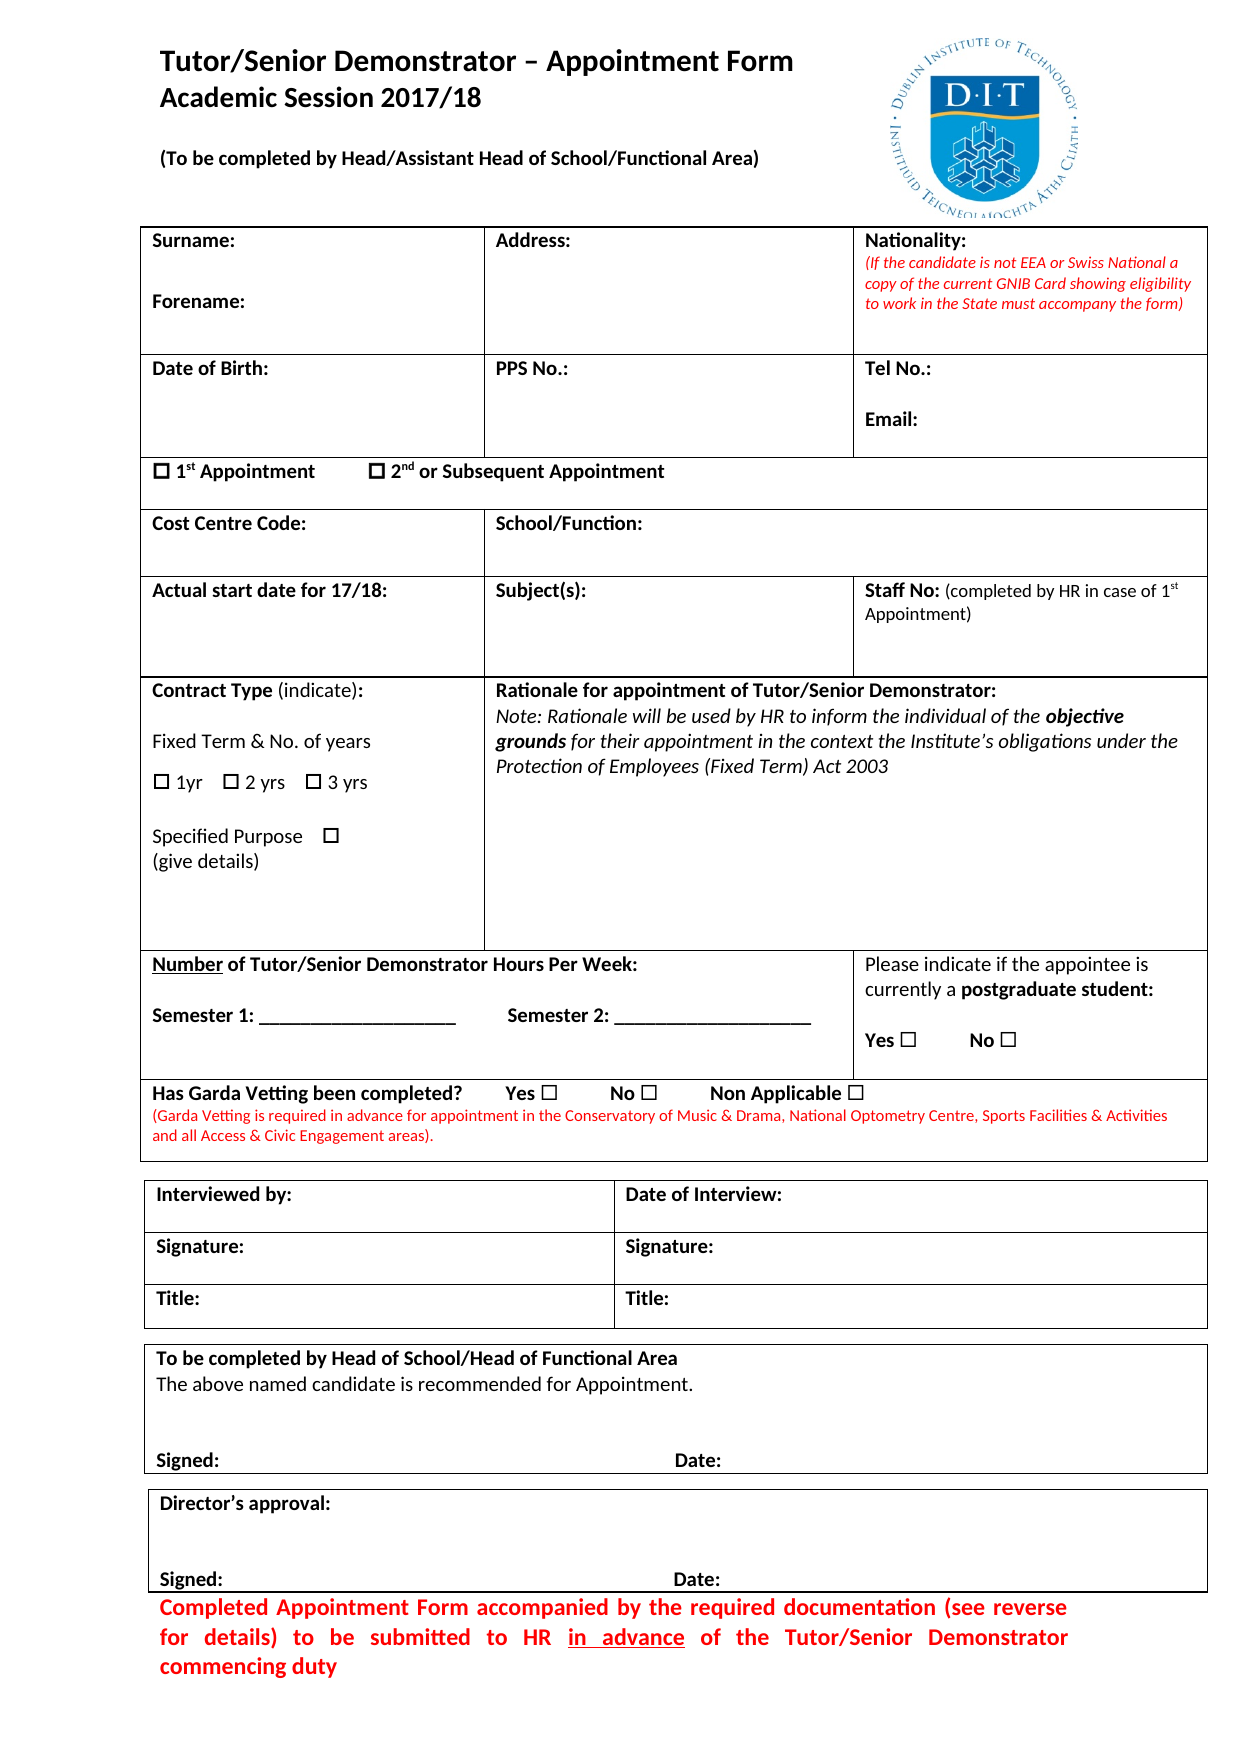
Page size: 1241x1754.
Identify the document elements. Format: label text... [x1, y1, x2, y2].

table_cell School/Function: [485, 510, 1207, 576]
table_cell PPS No.: [485, 355, 853, 457]
table_header Date of Interview: [615, 1181, 1207, 1232]
table_cell 1st Appointment 2nd or Subsequent Appointment [141, 458, 1207, 509]
table_cell Title: [615, 1285, 1207, 1328]
table_header Surname: Forename: [141, 228, 484, 354]
text Completed Appointment Form accompanied by the required documentation (see reverse for details) to be submitted to HR in advance of the Tutor/Senior Demonstrator commencing duty [159, 1593, 1069, 1680]
table_cell Cost Centre Code: [141, 510, 484, 576]
table_cell Please indicate if the appointee is currently a postgraduate student: Yes No [854, 951, 1207, 1079]
table_header Nationality: (If the candidate is not EEA or Swiss National a copy of the current GNIB Card showing eligibility to work in the State must accompany the form) [854, 228, 1207, 354]
text (To be completed by Head/Assistant Head of School/Functional Area) [159, 145, 890, 170]
table_cell Rationale for appointment of Tutor/Senior Demonstrator: Note: Rationale will be used by HR to inform the individual of the objective grounds for their appointment in the context the Institute’s obligations under the Protection of Employees (Fixed Term) Act 2003 [485, 678, 1207, 950]
table_header Director’s approval: Signed: Date: [149, 1490, 1207, 1591]
table_cell Title: [145, 1285, 614, 1328]
picture [890, 38, 1078, 216]
table_cell Contract Type (indicate): Fixed Term & No. of years 1yr 2 yrs 3 yrs Specified Purpose (give details) [141, 678, 484, 950]
table_cell Signature: [145, 1233, 614, 1284]
table_cell Staff No: (completed by HR in case of 1st Appointment) [854, 577, 1207, 676]
table_cell Actual start date for 17/18: [141, 577, 484, 676]
text Tutor/Senior Demonstrator – Appointment Form [159, 41, 890, 79]
table_cell Subject(s): [485, 577, 853, 676]
table_cell Signature: [615, 1233, 1207, 1284]
table_cell Date of Birth: [141, 355, 484, 457]
table_header Interviewed by: [145, 1181, 614, 1232]
table_header Address: [485, 228, 853, 354]
table_header To be completed by Head of School/Head of Functional Area The above named candidate is recommended for Appointment. Signed: Date: [145, 1345, 1207, 1472]
table_cell Tel No.: Email: [854, 355, 1207, 457]
table_cell Number of Tutor/Senior Demonstrator Hours Per Week: Semester 1: ___________________ Semester 2: ___________________ [141, 951, 853, 1079]
text Academic Session 2017/18 [159, 79, 890, 114]
table_cell Has Garda Vetting been completed? Yes No Non Applicable (Garda Vetting is required in advance for appointment in the Conservatory of Music & Drama, National Optometry Centre, Sports Facilities & Activities and all Access & Civic Engagement areas). [141, 1080, 1207, 1161]
